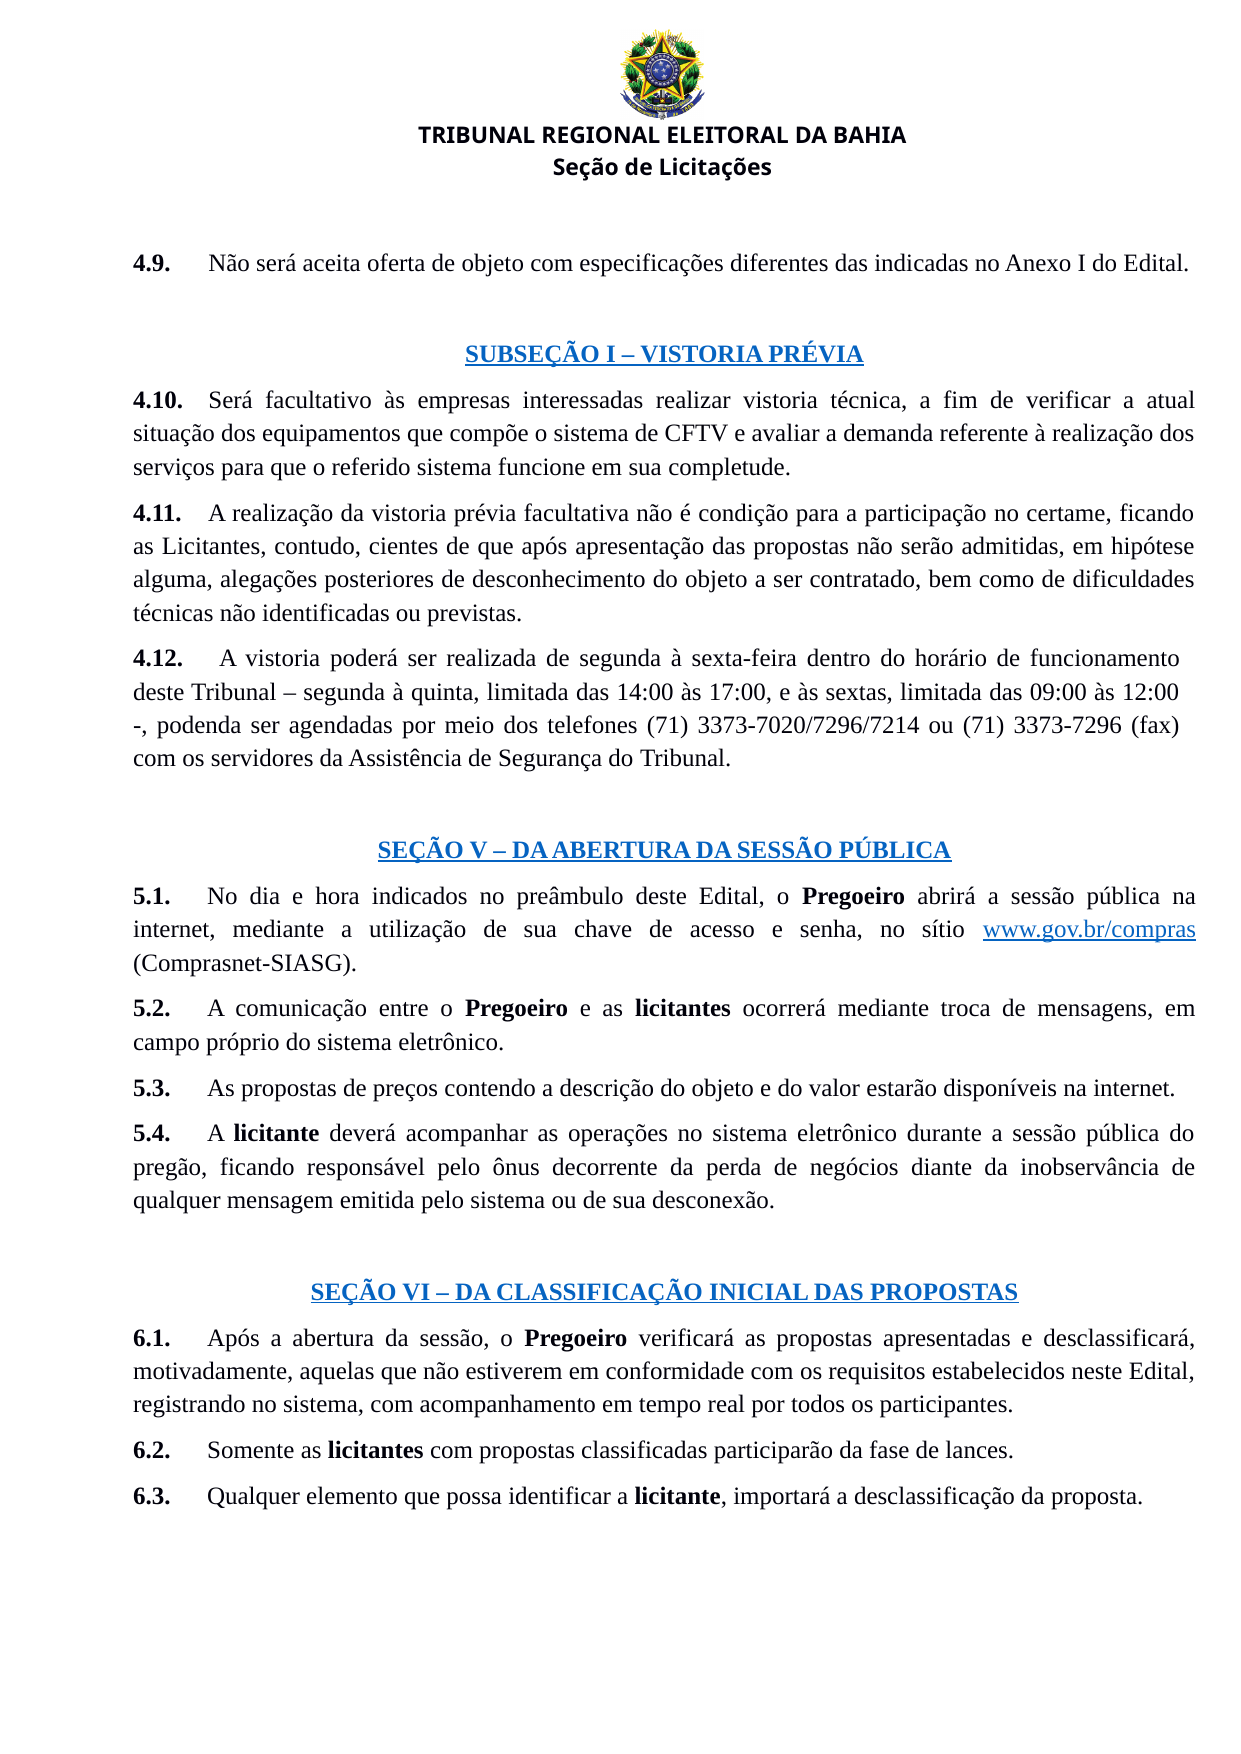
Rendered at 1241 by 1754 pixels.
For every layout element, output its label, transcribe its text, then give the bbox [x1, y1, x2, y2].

text 6.3. Qualquer elemento que possa identificar a licitante, importará a desclassificação da proposta. [133, 1478, 1193, 1511]
text 4.12. A vistoria poderá ser realizada de segunda à sexta-feira dentro do horário de funcionamento deste Tribunal – segunda à quinta, limitada das 14:00 às 17:00, e às sextas, limitada das 09:00 às 12:00 -, podenda ser agendadas por meio dos telefones (71) 3373-7020/7296/7214 ou (71) 3373-7296 (fax) com os servidores da Assistência de Segurança do Tribunal. [133, 640, 1181, 773]
text 4.9. Não será aceita oferta de objeto com especificações diferentes das indicadas no Anexo I do Edital. [133, 244, 1196, 278]
text SUBSEÇÃO I – VISTORIA PRÉVIA [133, 336, 1196, 369]
text 4.10. Será facultativo às empresas interessadas realizar vistoria técnica, a fim de verificar a atual situação dos equipamentos que compõe o sistema de CFTV e avaliar a demanda referente à realização dos serviços para que o referido sistema funcione em sua completude. [133, 382, 1196, 482]
text SEÇÃO VI – DA CLASSIFICAÇÃO INICIAL DAS PROPOSTAS [133, 1273, 1196, 1307]
text 6.1. Após a abertura da sessão, o Pregoeiro verificará as propostas apresentadas e desclassificará, motivadamente, aquelas que não estiverem em conformidade com os requisitos estabelecidos neste Edital, registrando no sistema, com acompanhamento em tempo real por todos os participantes. [133, 1319, 1196, 1419]
text 6.2. Somente as licitantes com propostas classificadas participarão da fase de lances. [133, 1432, 1196, 1465]
text 4.11. A realização da vistoria prévia facultativa não é condição para a participação no certame, ficando as Licitantes, contudo, cientes de que após apresentação das propostas não serão admitidas, em hipótese alguma, alegações posteriores de desconhecimento do objeto a ser contratado, bem como de dificuldades técnicas não identificadas ou previstas. [133, 494, 1196, 628]
text 5.2. A comunicação entre o Pregoeiro e as licitantes ocorrerá mediante troca de mensagens, em campo próprio do sistema eletrônico. [133, 990, 1196, 1057]
text 5.1. No dia e hora indicados no preâmbulo deste Edital, o Pregoeiro abrirá a sessão pública na internet, mediante a utilização de sua chave de acesso e senha, no sítio www.gov.br/compras (Comprasnet-SIASG). [133, 878, 1196, 978]
text 5.3. As propostas de preços contendo a descrição do objeto e do valor estarão disponíveis na internet. [133, 1069, 1196, 1103]
text 5.4. A licitante deverá acompanhar as operações no sistema eletrônico durante a sessão pública do pregão, ficando responsável pelo ônus decorrente da perda de negócios diante da inobservância de qualquer mensagem emitida pelo sistema ou de sua desconexão. [133, 1115, 1196, 1215]
text SEÇÃO V – DA ABERTURA DA SESSÃO PÚBLICA [133, 832, 1196, 865]
